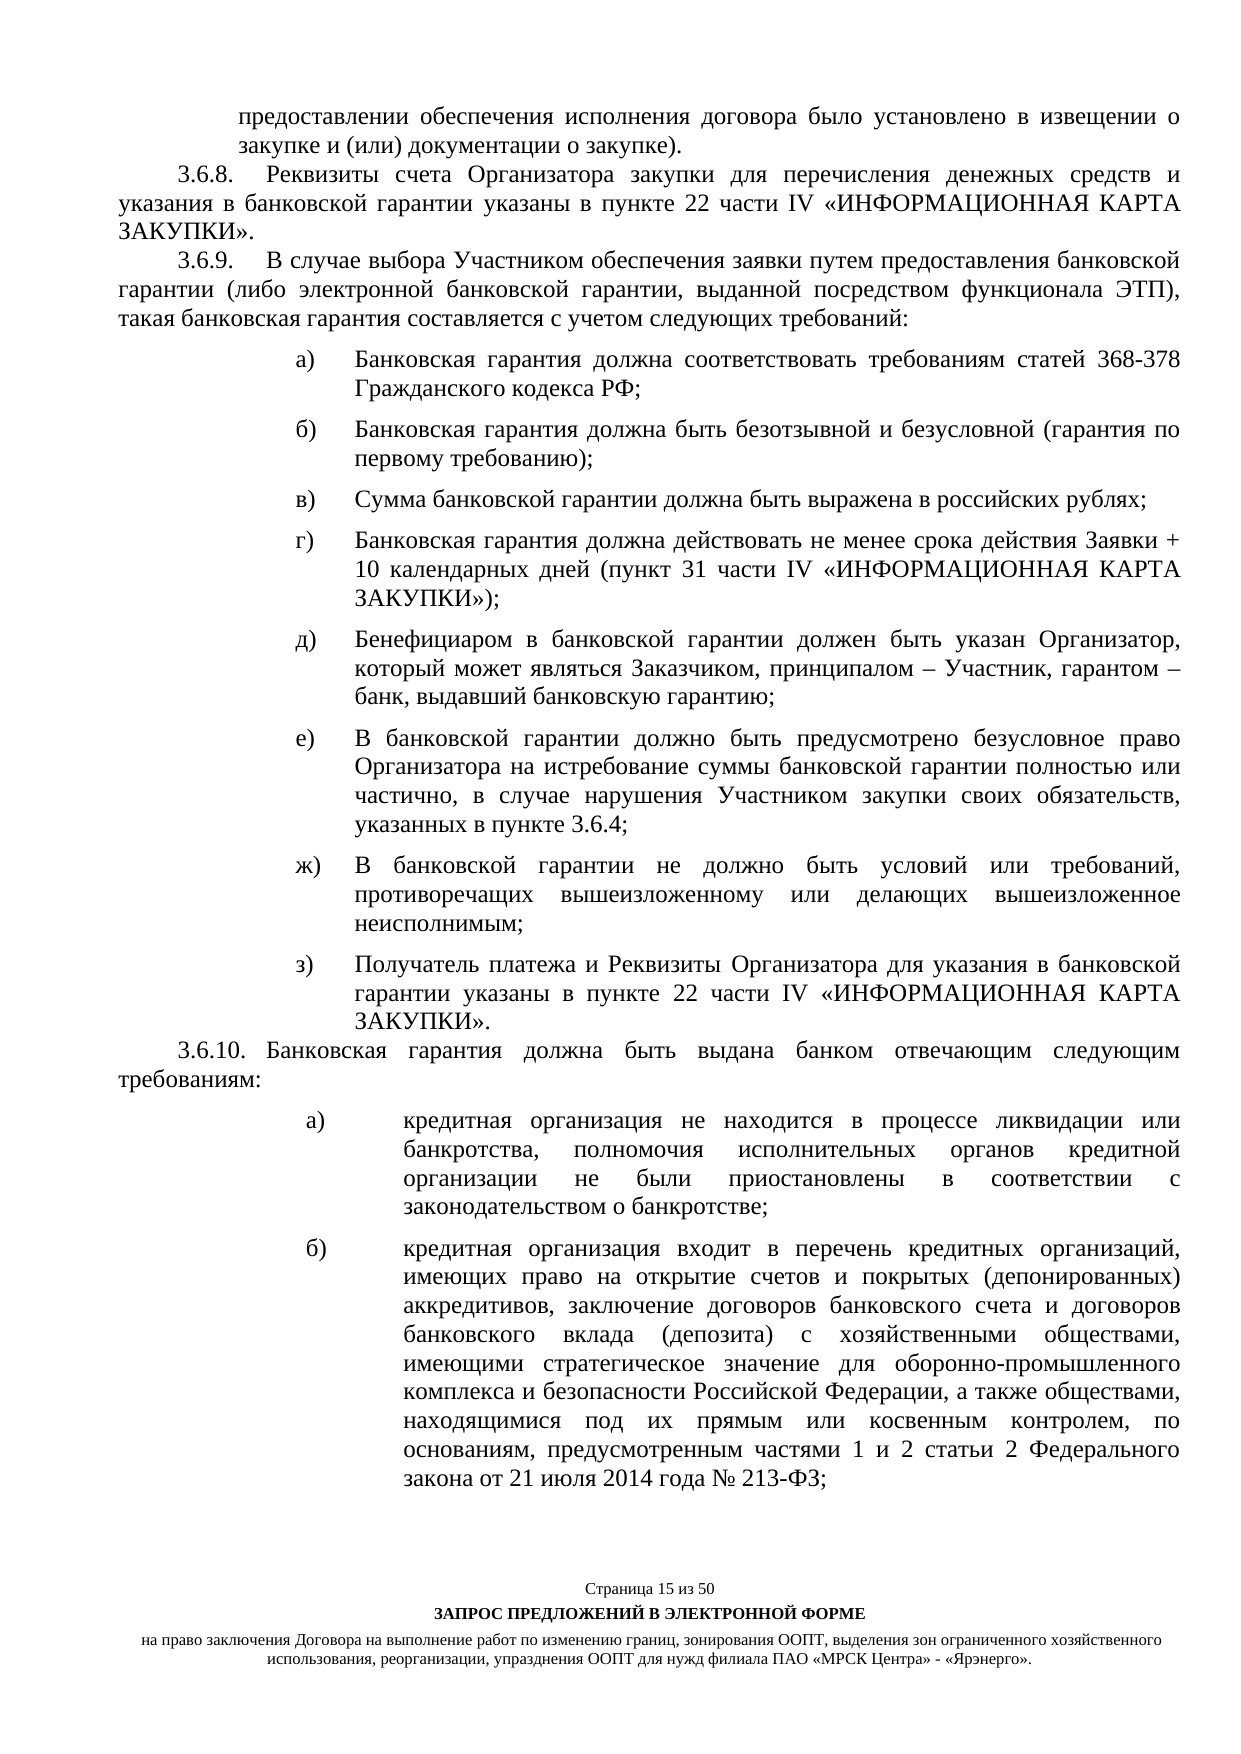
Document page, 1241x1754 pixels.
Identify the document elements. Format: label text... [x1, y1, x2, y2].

list кредитная организация входит в перечень кредитных организаций, имеющих право на открытие счетов и покрытых (депонированных) аккредитивов, заключение договоров банковского счета и договоров банковского вклада (депозита) с хозяйственными обществами, имеющими стратегическое значение для оборонно-промышленного комплекса и безопасности Российской Федерации, а также обществами, находящимися под их прямым или косвенным контролем, по основаниям, предусмотренным частями 1 и 2 статьи 2 Федерального закона от 21 июля 2014 года № 213-ФЗ; [306, 1233, 1181, 1491]
list Банковская гарантия должна быть безотзывной и безусловной (гарантия по первому требованию); [295, 414, 1181, 471]
list Сумма банковской гарантии должна быть выражена в российских рублях; [295, 484, 1181, 513]
list В банковской гарантии не должно быть условий или требований, противоречащих вышеизложенному или делающих вышеизложенное неисполнимым; [295, 850, 1181, 936]
subtitle Реквизиты счета Организатора закупки для перечисления денежных средств и указания в банковской гарантии указаны в пункте 22 части IV «ИНФОРМАЦИОННАЯ КАРТА ЗАКУПКИ». [118, 159, 1181, 245]
list В банковской гарантии должно быть предусмотрено безусловное право Организатора на истребование суммы банковской гарантии полностью или частично, в случае нарушения Участником закупки своих обязательств, указанных в пункте 3.6.4; [295, 723, 1181, 838]
list кредитная организация не находится в процессе ликвидации или банкротства, полномочия исполнительных органов кредитной организации не были приостановлены в соответствии с законодательством о банкротстве; [306, 1105, 1181, 1220]
subtitle Банковская гарантия должна быть выдана банком отвечающим следующим требованиям: [118, 1035, 1181, 1093]
list Банковская гарантия должна соответствовать требованиям статей 368-378 Гражданского кодекса РФ; [295, 344, 1181, 401]
subtitle В случае выбора Участником обеспечения заявки путем предоставления банковской гарантии (либо электронной банковской гарантии, выданной посредством функционала ЭТП), такая банковская гарантия составляется с учетом следующих требований: [118, 245, 1181, 331]
list Получатель платежа и Реквизиты Организатора для указания в банковской гарантии указаны в пункте 22 части IV «ИНФОРМАЦИОННАЯ КАРТА ЗАКУПКИ». [295, 949, 1181, 1035]
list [201, 101, 1181, 159]
list Банковская гарантия должна действовать не менее срока действия Заявки + 10 календарных дней (пункт 31 части IV «ИНФОРМАЦИОННАЯ КАРТА ЗАКУПКИ»); [295, 525, 1181, 611]
list Бенефициаром в банковской гарантии должен быть указан Организатор, который может являться Заказчиком, принципалом – Участник, гарантом – банк, выдавший банковскую гарантию; [295, 624, 1181, 710]
